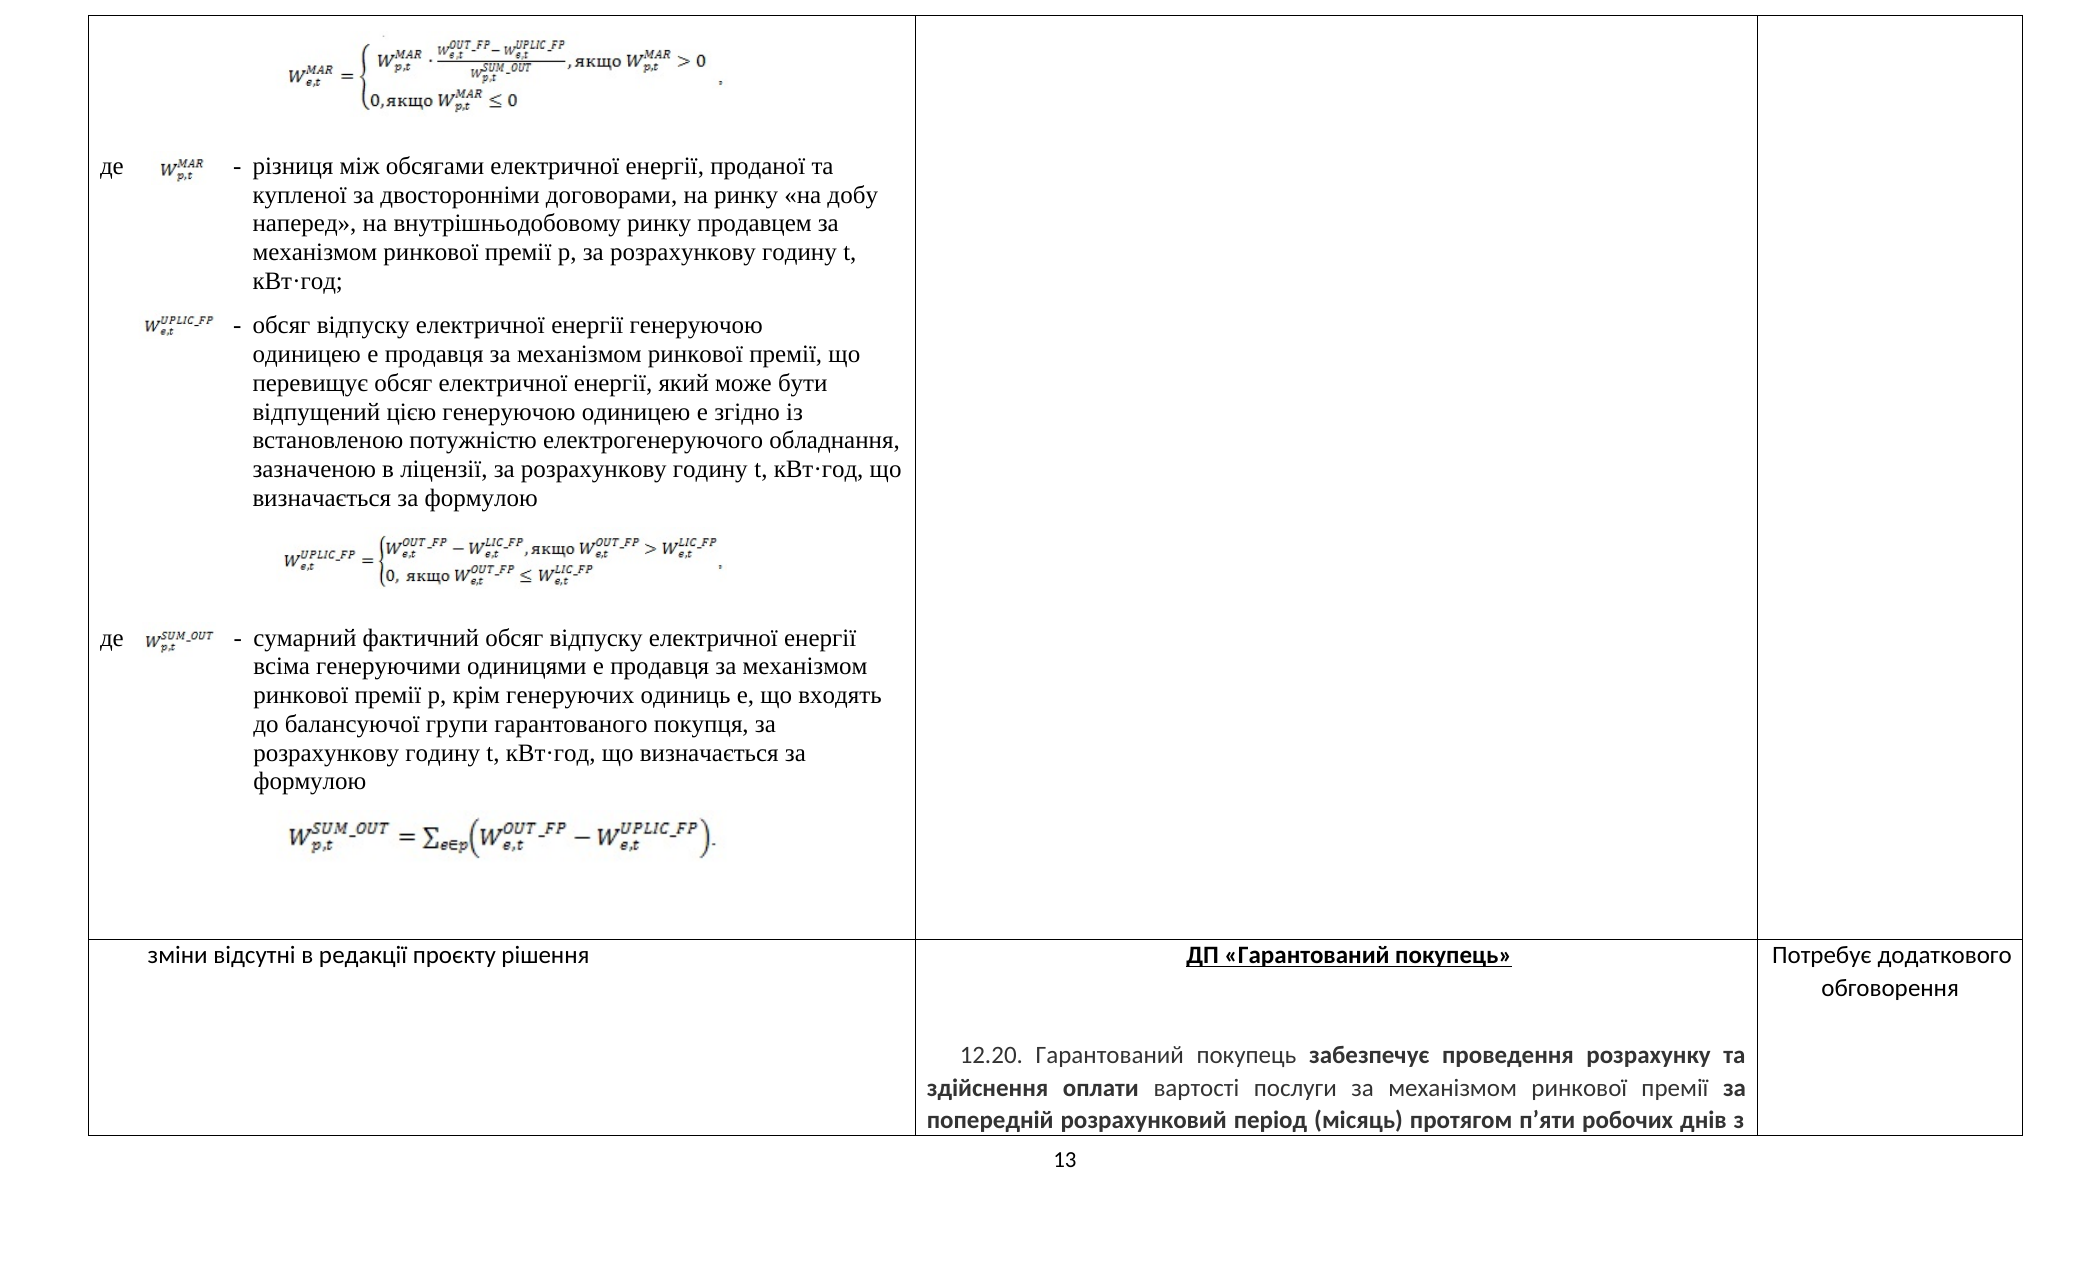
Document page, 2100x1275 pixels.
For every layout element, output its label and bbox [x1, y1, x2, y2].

table_cell [916, 16, 1757, 938]
picture [275, 31, 729, 117]
picture [138, 310, 221, 339]
table_cell [89, 940, 915, 1135]
picture [142, 622, 217, 658]
table_cell [1758, 940, 2022, 1135]
table_cell [1758, 16, 2022, 938]
picture [276, 810, 728, 871]
picture [276, 527, 728, 589]
picture [151, 151, 208, 185]
table_cell [916, 940, 1757, 1135]
